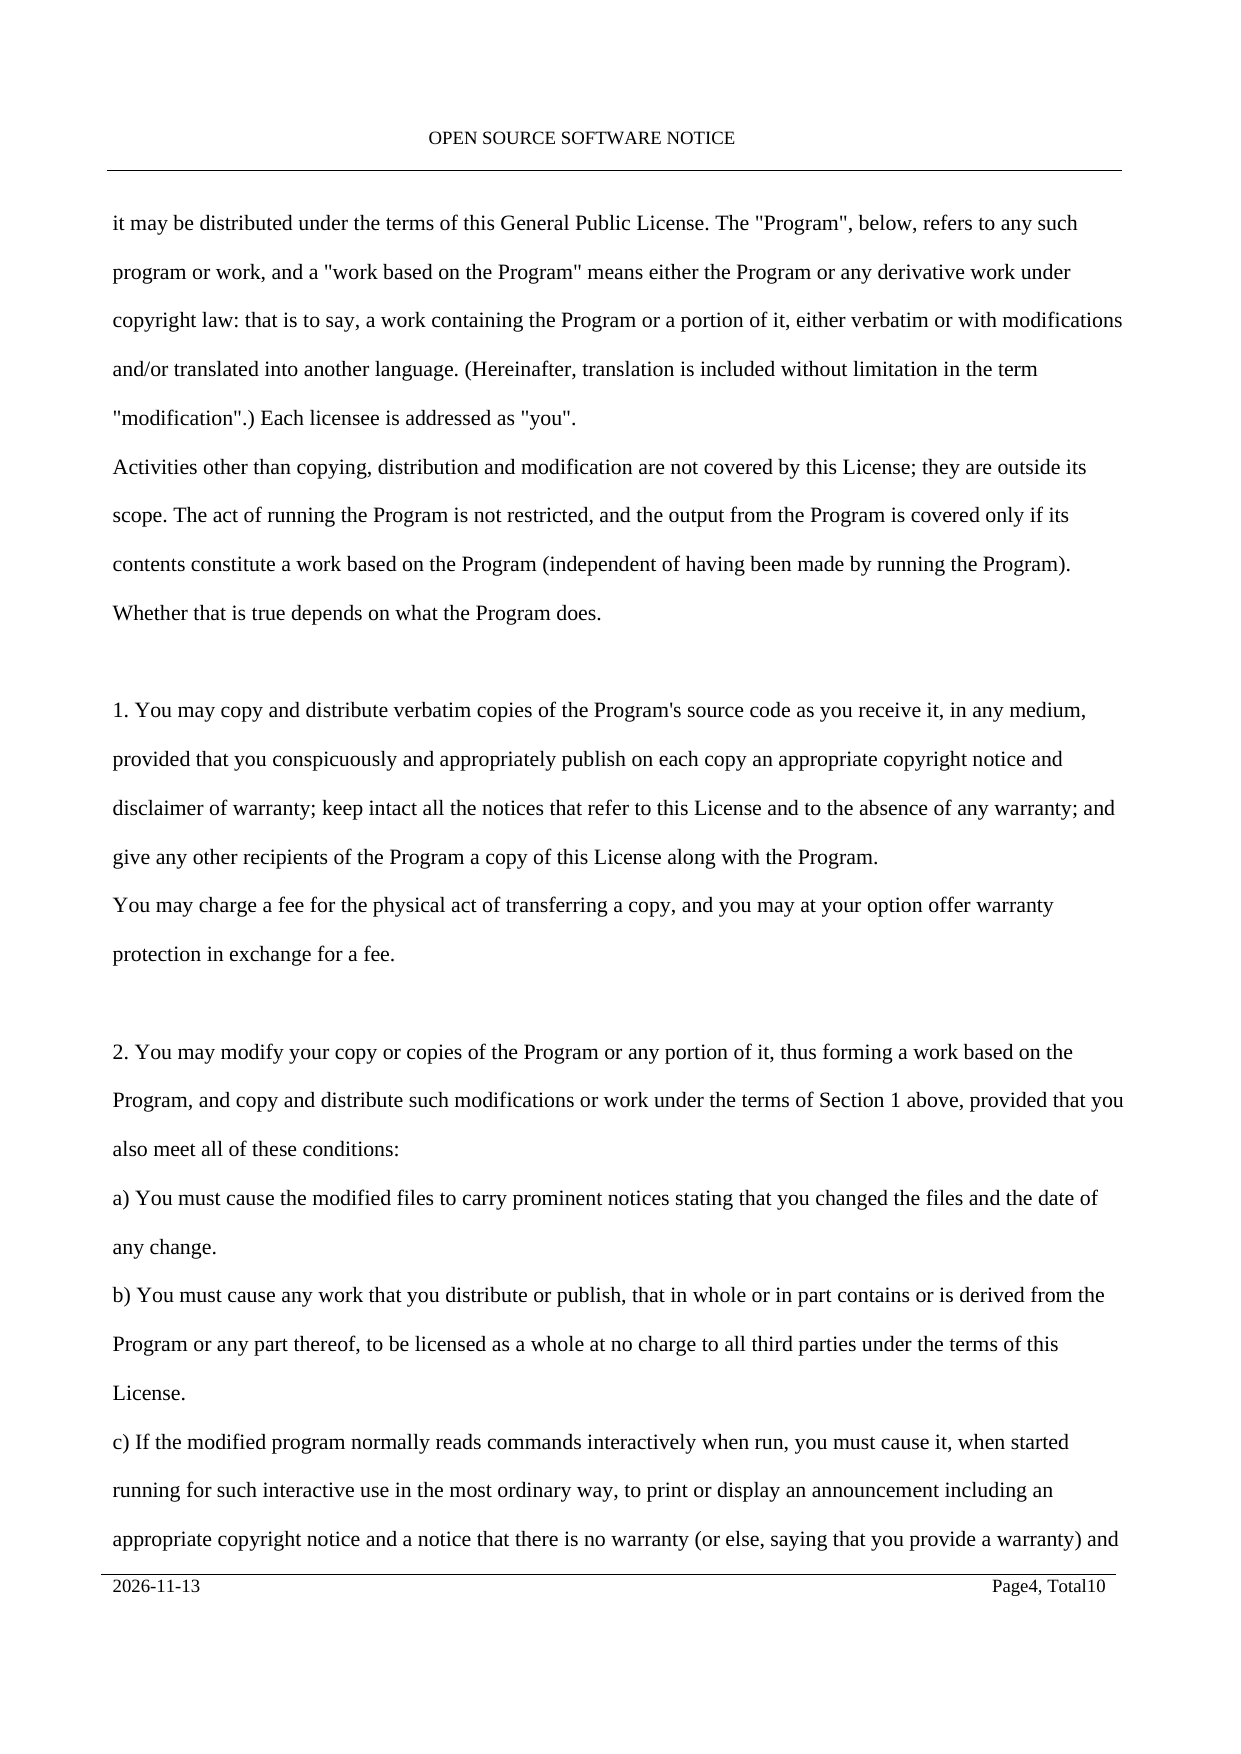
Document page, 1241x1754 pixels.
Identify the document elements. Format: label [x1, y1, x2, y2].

text [112, 206, 1128, 1555]
